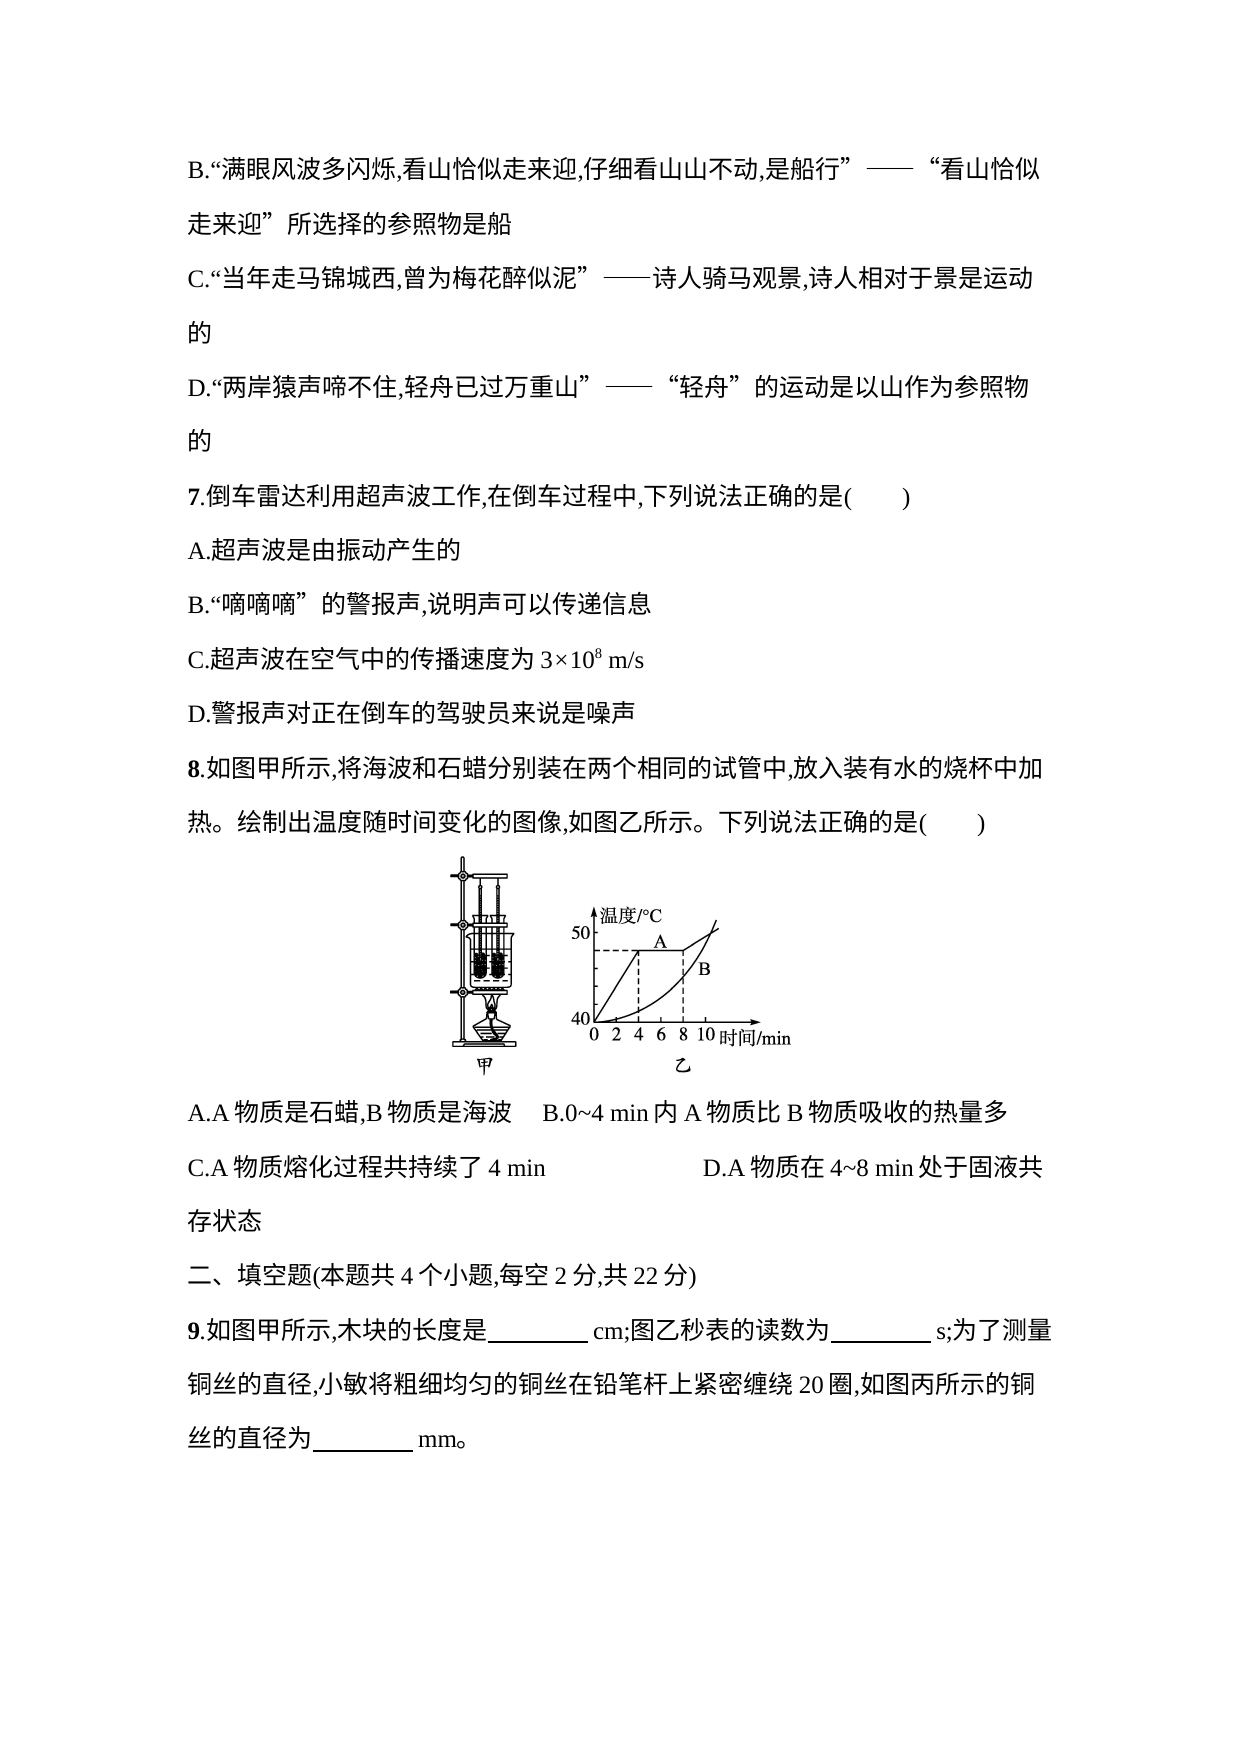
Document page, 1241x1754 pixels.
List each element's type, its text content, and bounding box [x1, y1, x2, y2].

text 9.如图甲所示,木块的长度是 cm;图乙秒表的读数为 s;为了测量铜丝的直径,小敏将粗细均匀的铜丝在铅笔杆上紧密缠绕20圈,如图丙所示的铜丝的直径为 mm。 [187, 1310, 1053, 1455]
text C.A物质熔化过程共持续了4 min D.A物质在4~8 min处于固液共存状态 [187, 1147, 1053, 1238]
text A.超声波是由振动产生的 [187, 531, 1053, 567]
text 7.倒车雷达利用超声波工作,在倒车过程中,下列说法正确的是( ) [187, 476, 1053, 512]
text 8.如图甲所示,将海波和石蜡分别装在两个相同的试管中,放入装有水的烧杯中加热。绘制出温度随时间变化的图像,如图乙所示。下列说法正确的是( ) [187, 748, 1053, 839]
text C.“当年走马锦城西,曾为梅花醉似泥”——诗人骑马观景,诗人相对于景是运动的 [187, 259, 1053, 349]
text D.“两岸猿声啼不住,轻舟已过万重山”——“轻舟”的运动是以山作为参照物的 [187, 367, 1053, 458]
picture [449, 856, 791, 1076]
text B.“嘀嘀嘀”的警报声,说明声可以传递信息 [187, 585, 1053, 621]
text D.警报声对正在倒车的驾驶员来说是噪声 [187, 694, 1053, 730]
text C.超声波在空气中的传播速度为3×108 m/s [187, 639, 1053, 676]
text A.A物质是石蜡,B物质是海波 B.0~4 min内A物质比B物质吸收的热量多 [187, 1093, 1053, 1129]
text B.“满眼风波多闪烁,看山恰似走来迎,仔细看山山不动,是船行”——“看山恰似走来迎”所选择的参照物是船 [187, 150, 1053, 241]
text 二、填空题(本题共4个小题,每空2分,共22分) [187, 1256, 1053, 1292]
